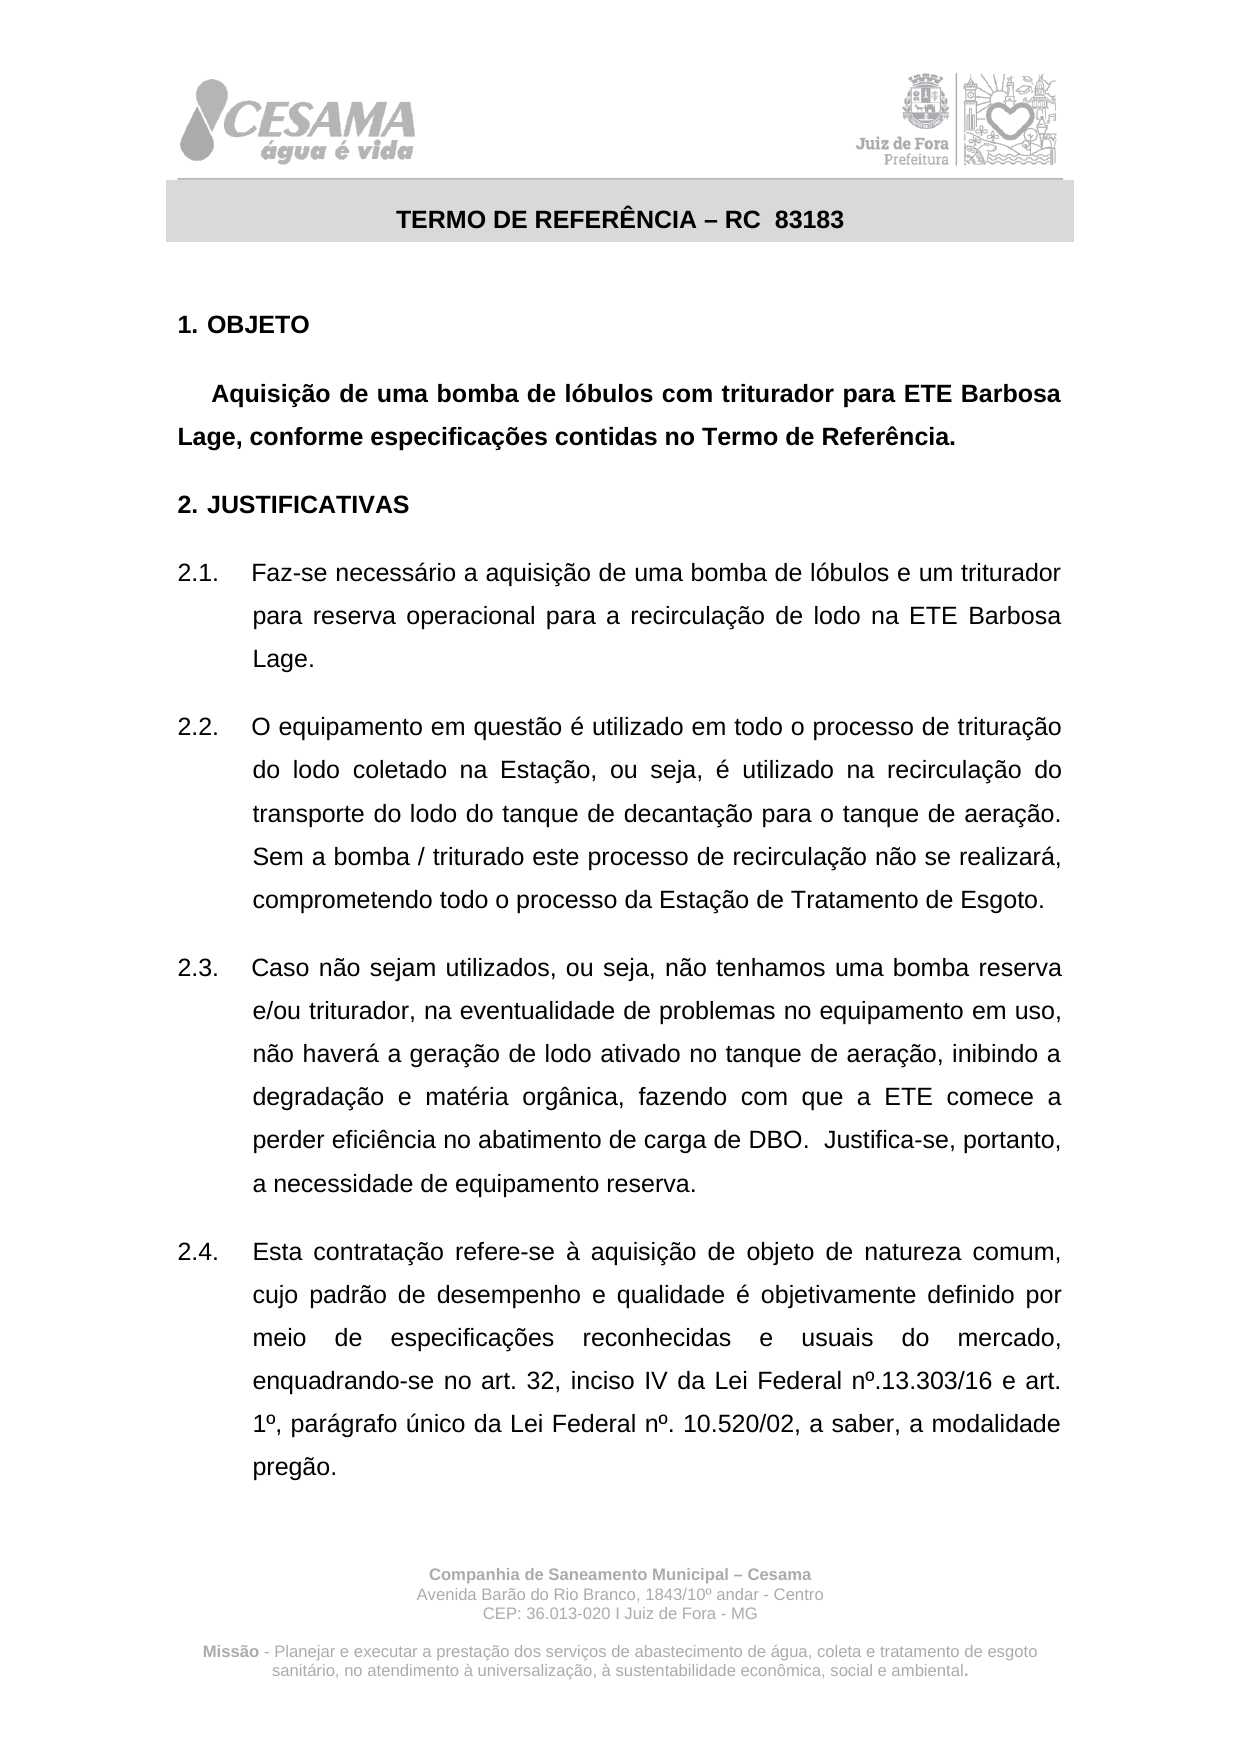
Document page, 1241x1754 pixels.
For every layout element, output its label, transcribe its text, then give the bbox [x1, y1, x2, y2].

list Faz-se necessário a aquisição de uma bomba de lóbulos e um triturador para reserva operacional para a recirculação de lodo na ETE Barbosa Lage. [177, 558, 1063, 673]
list OBJETO [177, 311, 1063, 339]
list Esta contratação refere-se à aquisição de objeto de natureza comum, cujo padrão de desempenho e qualidade é objetivamente definido por meio de especificações reconhecidas e usuais do mercado, enquadrando-se no art. 32, inciso IV da Lei Federal nº.13.303/16 e art. 1º, parágrafo único da Lei Federal nº. 10.520/02, a saber, a modalidade pregão. [177, 1237, 1063, 1481]
table_header TERMO DE REFERÊNCIA – RC 83183 [166, 180, 1074, 242]
list Caso não sejam utilizados, ou seja, não tenhamos uma bomba reserva e/ou triturador, na eventualidade de problemas no equipamento em uso, não haverá a geração de lodo ativado no tanque de aeração, inibindo a degradação e matéria orgânica, fazendo com que a ETE comece a perder eficiência no abatimento de carga de DBO. Justifica-se, portanto, a necessidade de equipamento reserva. [177, 953, 1063, 1197]
picture [177, 73, 1064, 180]
list JUSTIFICATIVAS [177, 490, 1063, 519]
list O equipamento em questão é utilizado em todo o processo de trituração do lodo coletado na Estação, ou seja, é utilizado na recirculação do transporte do lodo do tanque de decantação para o tanque de aeração. Sem a bomba / triturado este processo de recirculação não se realizará, comprometendo todo o processo da Estação de Tratamento de Esgoto. [177, 712, 1063, 914]
text Aquisição de uma bomba de lóbulos com triturador para ETE Barbosa Lage, conforme especificações contidas no Termo de Referência. [177, 379, 1063, 451]
